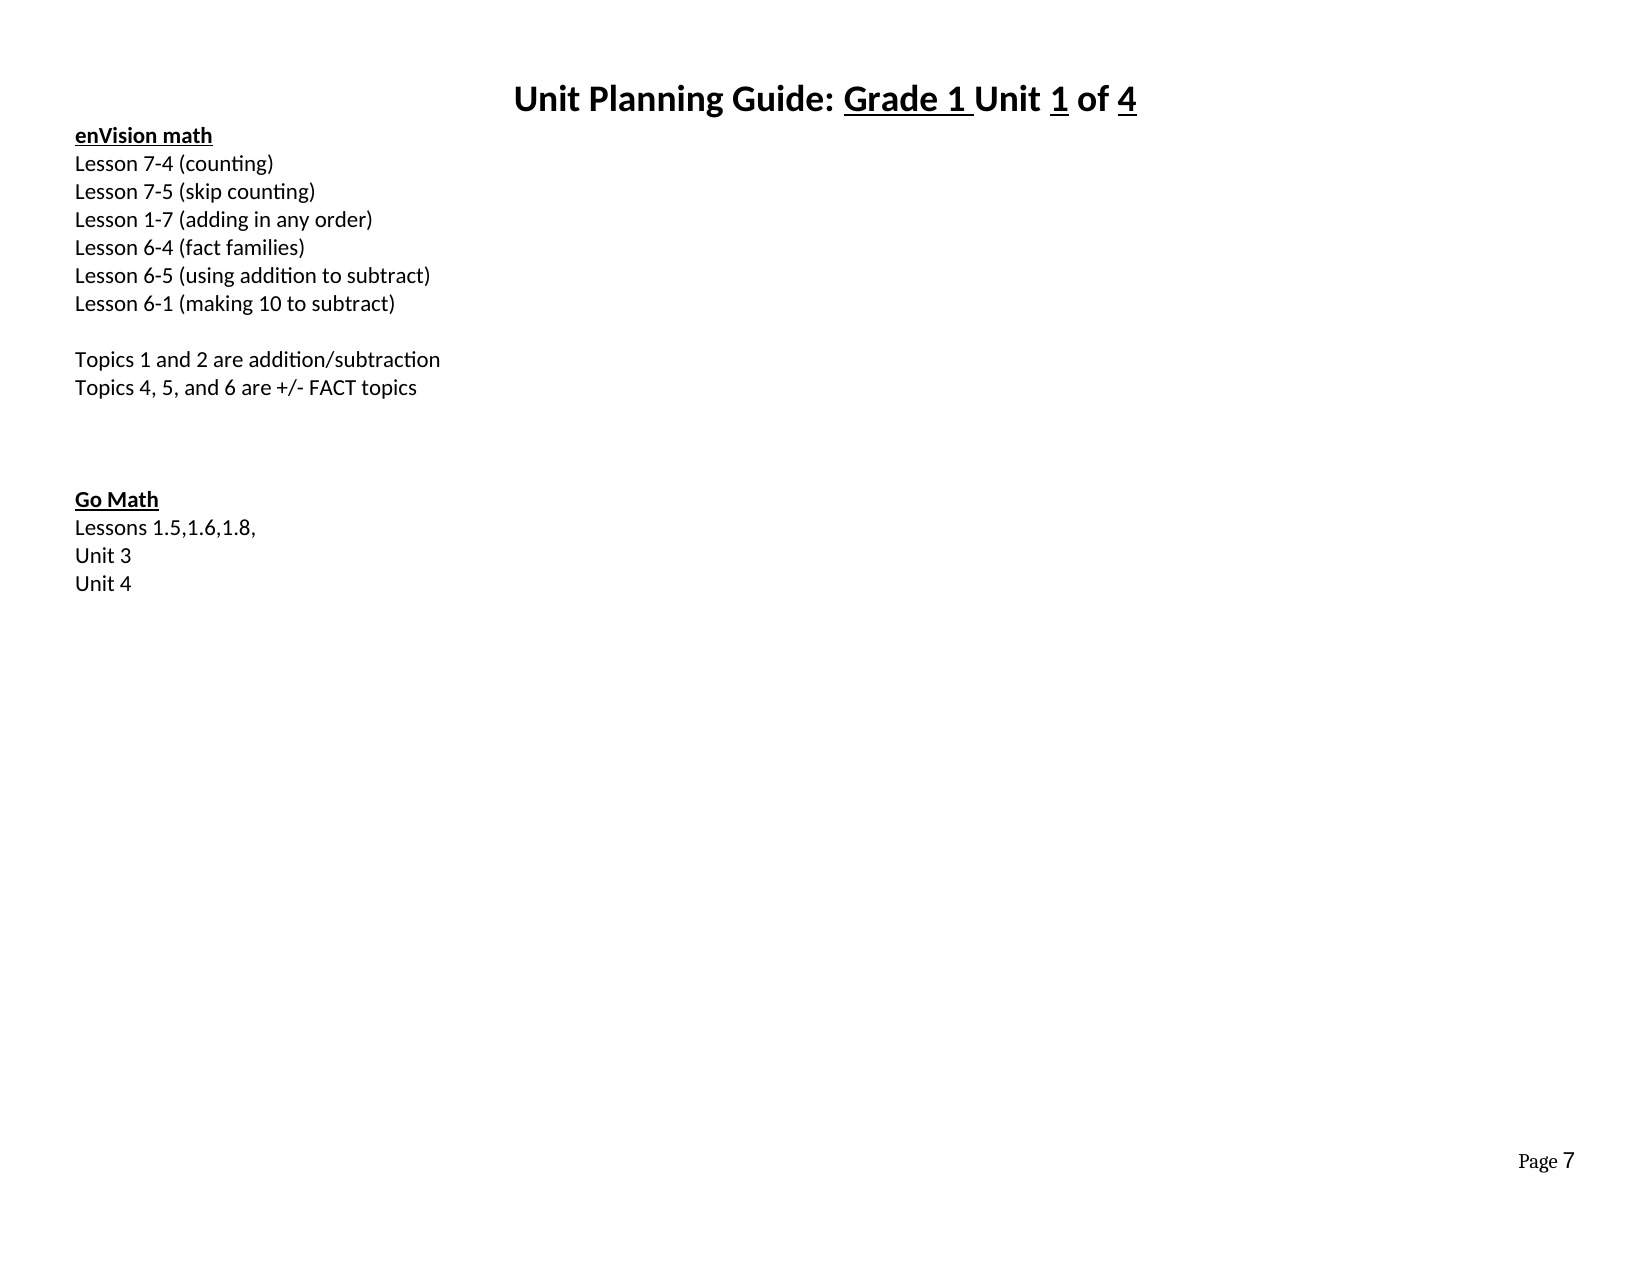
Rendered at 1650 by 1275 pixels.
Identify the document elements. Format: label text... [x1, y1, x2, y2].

text Lesson 6-1 (making 10 to subtract) [75, 289, 1575, 317]
text Lesson 6-5 (using addition to subtract) [75, 261, 1575, 289]
text Lessons 1.5,1.6,1.8, [75, 513, 1575, 541]
text Go Math [75, 485, 1575, 513]
text Unit 3 [75, 541, 1575, 569]
text Lesson 6-4 (fact families) [75, 233, 1575, 261]
text enVision math [75, 121, 1575, 149]
text Topics 1 and 2 are addition/subtraction [75, 345, 1575, 373]
text Unit 4 [75, 569, 1575, 597]
text Topics 4, 5, and 6 are +/- FACT topics [75, 373, 1575, 401]
text Lesson 7-4 (counting) [75, 149, 1575, 177]
text Lesson 7-5 (skip counting) [75, 177, 1575, 205]
text Lesson 1-7 (adding in any order) [75, 205, 1575, 233]
